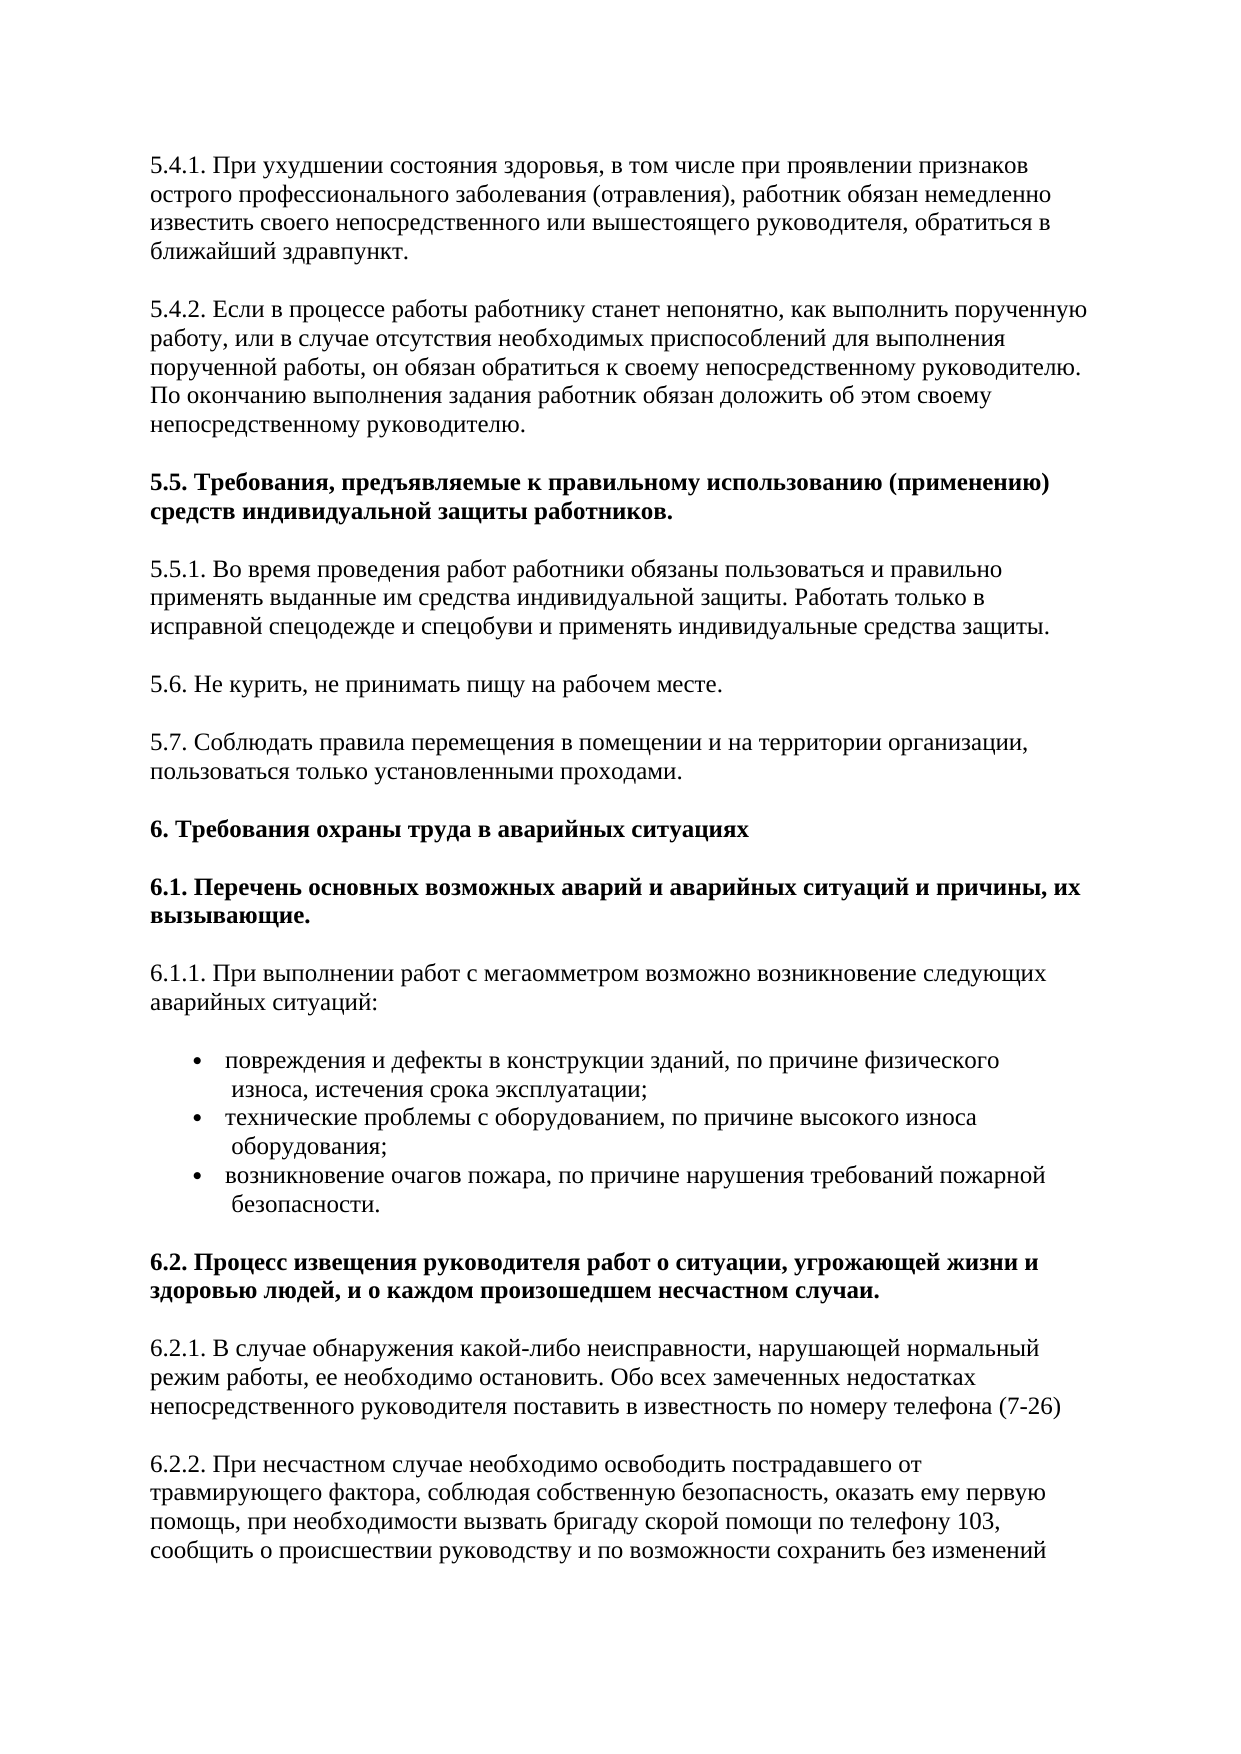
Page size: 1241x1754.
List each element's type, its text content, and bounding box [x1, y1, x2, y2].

text 6.1.1. При выполнении работ с мегаомметром возможно возникновение следующих аварийных ситуаций: [150, 958, 1090, 1016]
text 5.4.2. Если в процессе работы работнику станет непонятно, как выполнить порученную работу, или в случае отсутствия необходимых приспособлений для выполнения порученной работы, он обязан обратиться к своему непосредственному руководителю. По окончанию выполнения задания работник обязан доложить об этом своему непосредственному руководителю. [150, 294, 1090, 438]
text 5.6. Не курить, не принимать пищу на рабочем месте. [150, 669, 1090, 698]
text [150, 1478, 1090, 1593]
text 5.5.1. Во время проведения работ работники обязаны пользоваться и правильно применять выданные им средства индивидуальной защиты. Работать только в исправной спецодежде и спецобуви и применять индивидуальные средства защиты. [150, 554, 1090, 640]
list технические проблемы с оборудованием, по причине высокого износа оборудования; [194, 1102, 1071, 1160]
text 6.1. Перечень основных возможных аварий и аварийных ситуаций и причины, их вызывающие. [150, 872, 1090, 929]
text 5.5. Требования, предъявляемые к правильному использованию (применению) средств индивидуальной защиты работников. [150, 467, 1090, 524]
text 6.2. Процесс извещения руководителя работ о ситуации, угрожающей жизни и здоровью людей, и о каждом произошедшем несчастном случаи. [150, 1276, 1090, 1333]
list повреждения и дефекты в конструкции зданий, по причине физического износа, истечения срока эксплуатации; [194, 1045, 1071, 1102]
list возникновение очагов пожара, по причине нарушения требований пожарной безопасности. [194, 1189, 1071, 1247]
text 5.7. Соблюдать правила перемещения в помещении и на территории организации, пользоваться только установленными проходами. [150, 727, 1090, 784]
text 5.4.1. При ухудшении состояния здоровья, в том числе при проявлении признаков острого профессионального заболевания (отравления), работник обязан немедленно известить своего непосредственного или вышестоящего руководителя, обратиться в ближайший здравпункт. [150, 150, 1090, 265]
text 6. Требования охраны труда в аварийных ситуациях [150, 814, 1090, 842]
text 6.2.1. В случае обнаружения какой-либо неисправности, нарушающей нормальный режим работы, ее необходимо остановить. Обо всех замеченных недостатках непосредственного руководителя поставить в известность по номеру телефона (7-26) [150, 1362, 1090, 1449]
